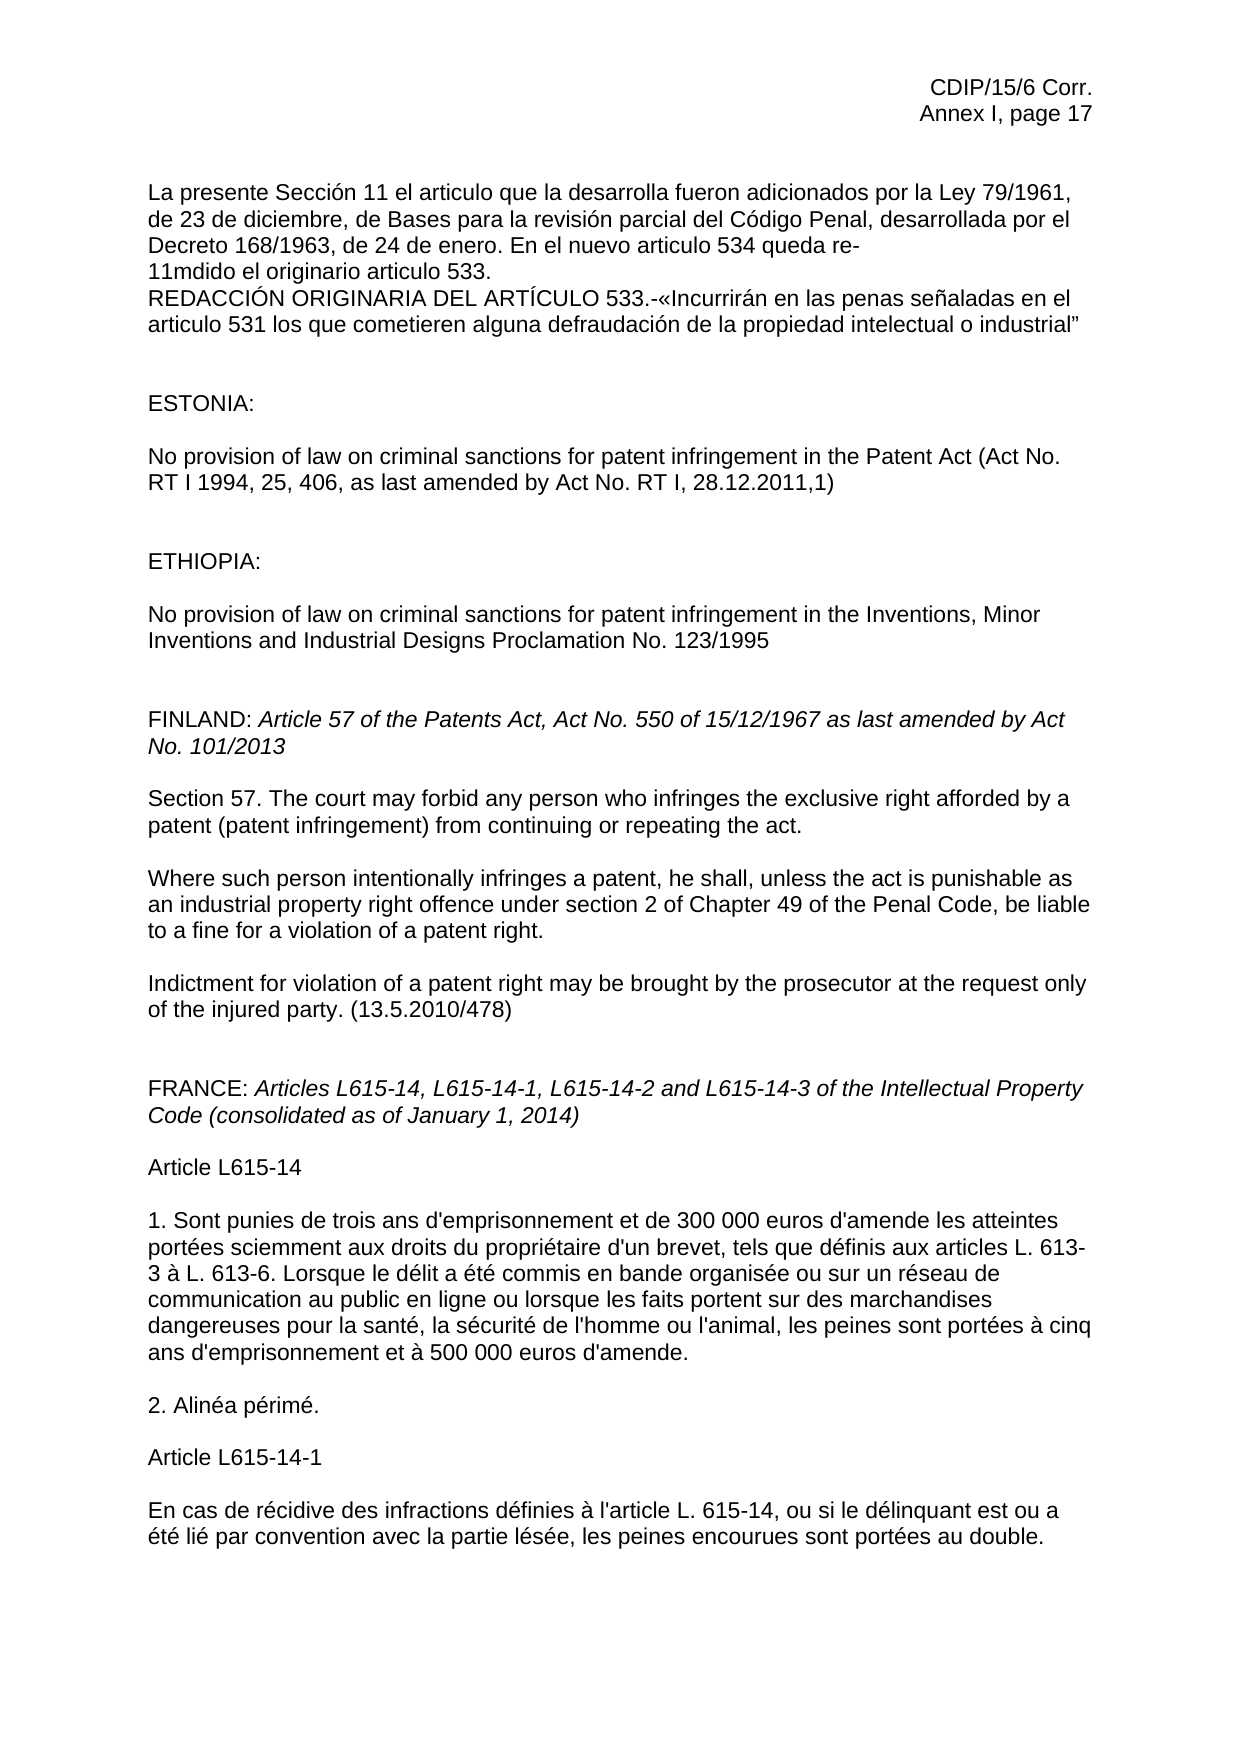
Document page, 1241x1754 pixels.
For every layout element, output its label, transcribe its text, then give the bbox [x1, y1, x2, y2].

text Indictment for violation of a patent right may be brought by the prosecutor at the request only of the injured party. (13.5.2010/478) [148, 970, 1093, 1023]
text ESTONIA: [148, 390, 1093, 416]
text FINLAND: Article 57 of the Patents Act, Act No. 550 of 15/12/1967 as last amended by Act No. 101/2013 [148, 706, 1093, 759]
text FRANCE: Articles L615-14, L615-14-1, L615-14-2 and L615-14-3 of the Intellectual Property Code (consolidated as of January 1, 2014) [148, 1075, 1093, 1128]
text 11mdido el originario articulo 533. [148, 258, 1093, 285]
text Article L615-14 [148, 1154, 1093, 1181]
text Where such person intentionally infringes a patent, he shall, unless the act is punishable as an industrial property right offence under section 2 of Chapter 49 of the Penal Code, be liable to a fine for a violation of a patent right. [148, 864, 1093, 943]
text Article L615-14-1 [148, 1444, 1093, 1471]
text ETHIOPIA: [148, 548, 1093, 574]
text REDACCIÓN ORIGINARIA DEL ARTÍCULO 533.-«Incurrirán en las penas señaladas en el articulo 531 los que cometieren alguna defraudación de la propiedad intelectual o industrial” [148, 285, 1093, 337]
text Section 57. The court may forbid any person who infringes the exclusive right afforded by a patent (patent infringement) from continuing or repeating the act. [148, 785, 1093, 838]
text En cas de récidive des infractions définies à l'article L. 615-14, ou si le délinquant est ou a été lié par convention avec la partie lésée, les peines encourues sont portées au double. [148, 1497, 1093, 1550]
text No provision of law on criminal sanctions for patent infringement in the Patent Act (Act No. RT I 1994, 25, 406, as last amended by Act No. RT I, 28.12.2011,1) [148, 443, 1093, 496]
text 2. Alinéa périmé. [148, 1392, 1093, 1418]
text No provision of law on criminal sanctions for patent infringement in the Inventions, Minor Inventions and Industrial Designs Proclamation No. 123/1995 [148, 601, 1093, 654]
text 1. Sont punies de trois ans d'emprisonnement et de 300 000 euros d'amende les atteintes portées sciemment aux droits du propriétaire d'un brevet, tels que définis aux articles L. 613-3 à L. 613-6. Lorsque le délit a été commis en bande organisée ou sur un réseau de communication au public en ligne ou lorsque les faits portent sur des marchandises dangereuses pour la santé, la sécurité de l'homme ou l'animal, les peines sont portées à cinq ans d'emprisonnement et à 500 000 euros d'amende. [148, 1207, 1093, 1365]
text La presente Sección 11 el articulo que la desarrolla fueron adicionados por la Ley 79/1961, de 23 de diciembre, de Bases para la revisión parcial del Código Penal, desarrollada por el Decreto 168/1963, de 24 de enero. En el nuevo articulo 534 queda re- [148, 179, 1093, 258]
